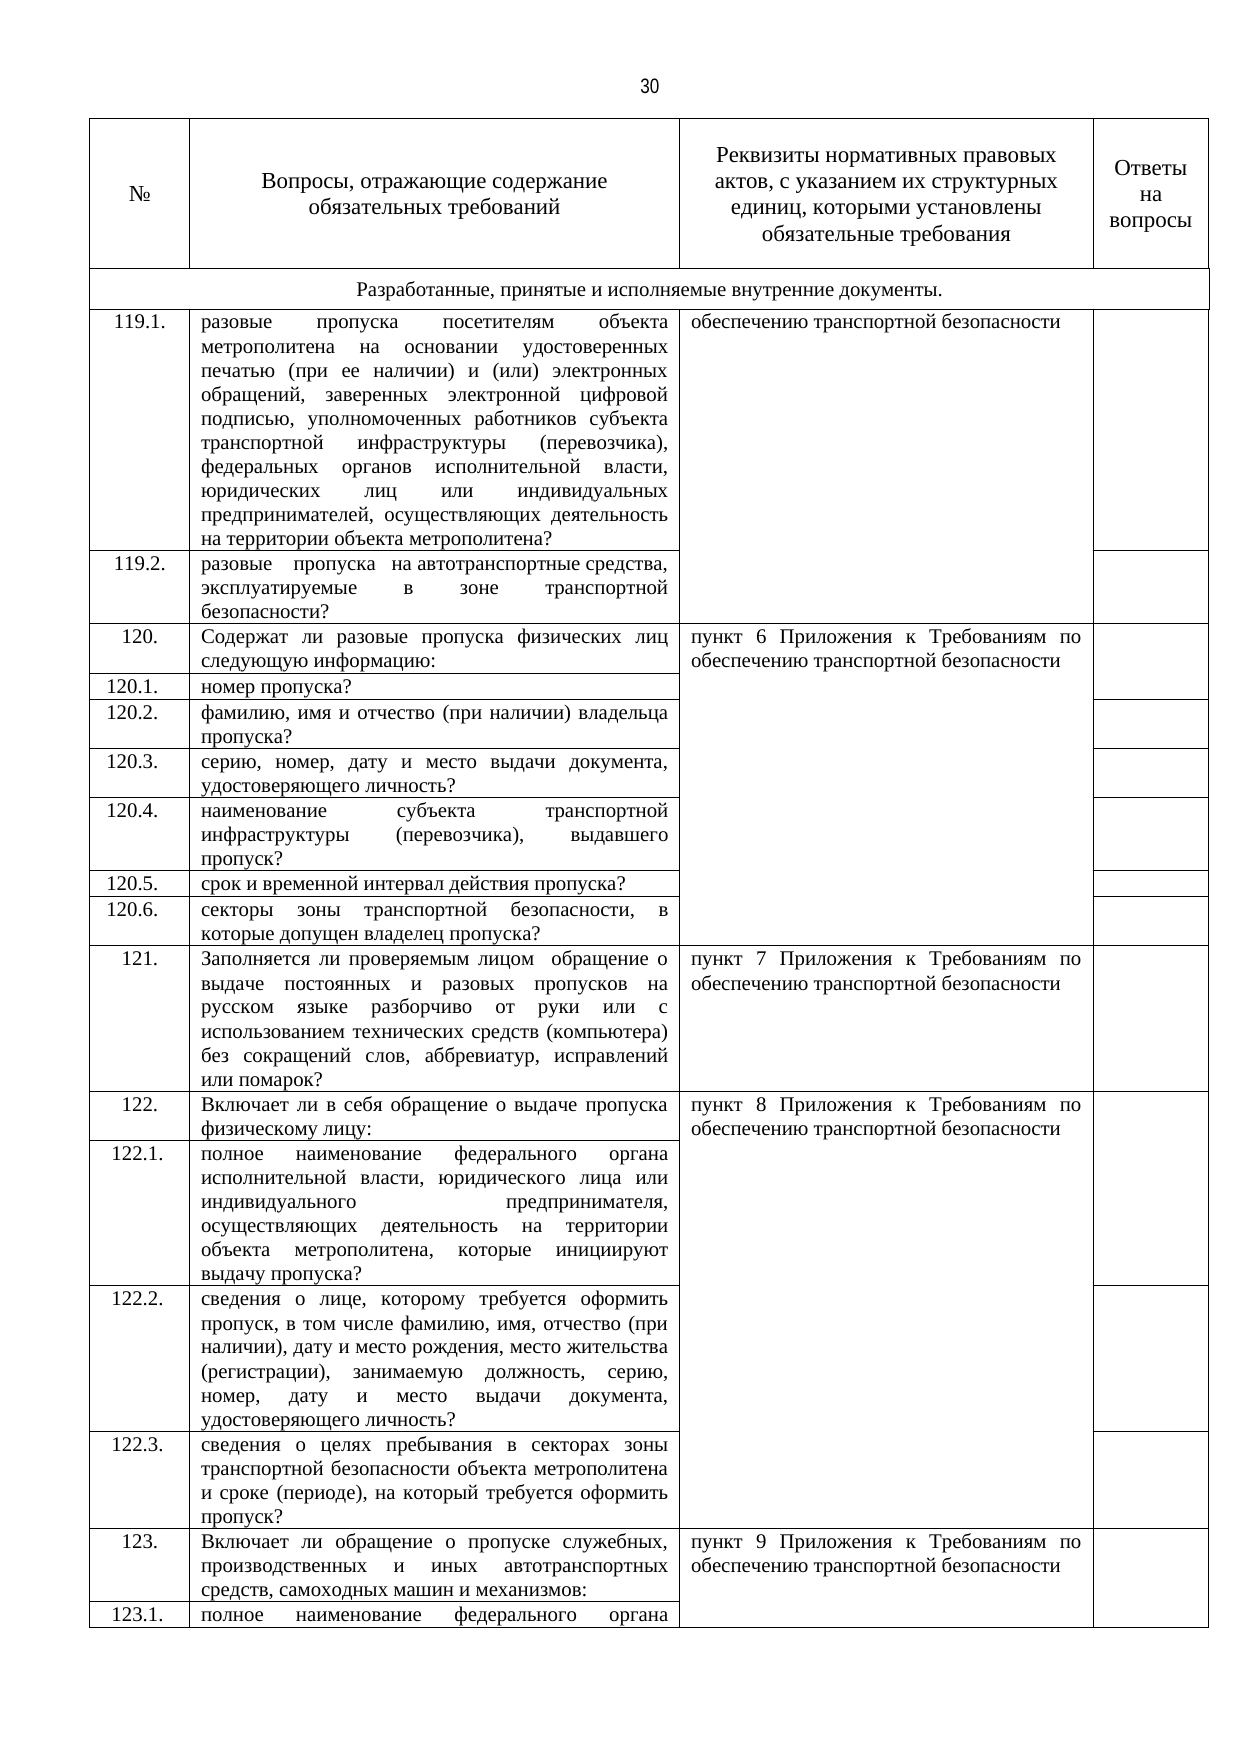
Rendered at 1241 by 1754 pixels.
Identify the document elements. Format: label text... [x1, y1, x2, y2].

table_header № [90, 119, 189, 267]
table_cell разовые пропуска на автотранспортные средства, эксплуатируемые в зоне транспортной безопасности? [190, 551, 679, 623]
table_cell [1094, 551, 1208, 623]
table_cell номер пропуска? [190, 674, 679, 698]
table_cell 122. [90, 1092, 189, 1140]
table_cell 120.1. [90, 674, 189, 698]
table_cell Содержат ли разовые пропуска физических лиц следующую информацию: [190, 624, 679, 672]
table_cell Разработанные, принятые и исполняемые внутренние документы. [90, 269, 1209, 308]
table_cell 122.1. [90, 1141, 189, 1285]
table_header Вопросы, отражающие содержание обязательных требований [190, 119, 679, 267]
table_cell 120. [90, 624, 189, 672]
table_cell [1094, 749, 1208, 797]
table_cell 123. [90, 1529, 189, 1601]
table_header Реквизиты нормативных правовых актов, с указанием их структурных единиц, которыми установлены обязательные требования [680, 119, 1093, 267]
table_cell сведения о целях пребывания в секторах зоны транспортной безопасности объекта метрополитена и сроке (периоде), на который требуется оформить пропуск? [190, 1432, 679, 1528]
table_cell [1094, 871, 1208, 896]
table_cell Заполняется ли проверяемым лицом обращение о выдаче постоянных и разовых пропусков на русском языке разборчиво от руки или с использованием технических средств (компьютера) без сокращений слов, аббревиатур, исправлений или помарок? [190, 946, 679, 1091]
table_cell пункт 9 Приложения к Требованиям по обеспечению транспортной безопасности [680, 1529, 1093, 1627]
table_cell пункт 8 Приложения к Требованиям по обеспечению транспортной безопасности [680, 1092, 1093, 1528]
table_cell 123.1. [90, 1602, 189, 1627]
table_cell наименование субъекта транспортной инфраструктуры (перевозчика), выдавшего пропуск? [190, 798, 679, 870]
table_cell [1094, 798, 1208, 870]
table_cell 122.3. [90, 1432, 189, 1528]
table_cell 120.4. [90, 798, 189, 870]
table_cell пункт 6 Приложения к Требованиям по обеспечению транспортной безопасности [680, 624, 1093, 945]
table_cell [1094, 1432, 1208, 1528]
table_cell [1094, 946, 1208, 1091]
table_cell Включает ли обращение о пропуске служебных, производственных и иных автотранспортных средств, самоходных машин и механизмов: [190, 1529, 679, 1601]
table_cell срок и временной интервал действия пропуска? [190, 871, 679, 896]
table_cell [1094, 624, 1208, 698]
table_header Ответы на вопросы [1094, 119, 1208, 267]
table_cell 121. [90, 946, 189, 1091]
table_cell фамилию, имя и отчество (при наличии) владельца пропуска? [190, 700, 679, 748]
table_cell Включает ли в себя обращение о выдаче пропуска физическому лицу: [190, 1092, 679, 1140]
table_cell [1094, 1092, 1208, 1285]
table_cell 120.6. [90, 897, 189, 945]
table_cell 119.1. [90, 310, 189, 550]
table_cell разовые пропуска посетителям объекта метрополитена на основании удостоверенных печатью (при ее наличии) и (или) электронных обращений, заверенных электронной цифровой подписью, уполномоченных работников субъекта транспортной инфраструктуры (перевозчика), федеральных органов исполнительной власти, юридических лиц или индивидуальных предпринимателей, осуществляющих деятельность на территории объекта метрополитена? [190, 310, 679, 550]
table_cell серию, номер, дату и место выдачи документа, удостоверяющего личность? [190, 749, 679, 797]
table_cell [1094, 897, 1208, 945]
table_cell 122.2. [90, 1286, 189, 1431]
table_cell [1094, 310, 1208, 550]
table_cell секторы зоны транспортной безопасности, в которые допущен владелец пропуска? [190, 897, 679, 945]
table_cell полное наименование федерального органа исполнительной власти, юридического лица или индивидуального предпринимателя, осуществляющих деятельность на территории объекта метрополитена, которые инициируют выдачу пропуска? [190, 1141, 679, 1285]
table_cell пункт 5 Приложения к Требованиям по обеспечению транспортной безопасности [680, 310, 1093, 623]
table_cell [1094, 1529, 1208, 1627]
table_cell сведения о лице, которому требуется оформить пропуск, в том числе фамилию, имя, отчество (при наличии), дату и место рождения, место жительства (регистрации), занимаемую должность, серию, номер, дату и место выдачи документа, удостоверяющего личность? [190, 1286, 679, 1431]
table_cell [1094, 1286, 1208, 1431]
table_cell 120.3. [90, 749, 189, 797]
table_cell 119.2. [90, 551, 189, 623]
table_cell пункт 7 Приложения к Требованиям по обеспечению транспортной безопасности [680, 946, 1093, 1091]
table_cell [1094, 700, 1208, 748]
table_cell 120.2. [90, 700, 189, 748]
table_cell 120.5. [90, 871, 189, 896]
